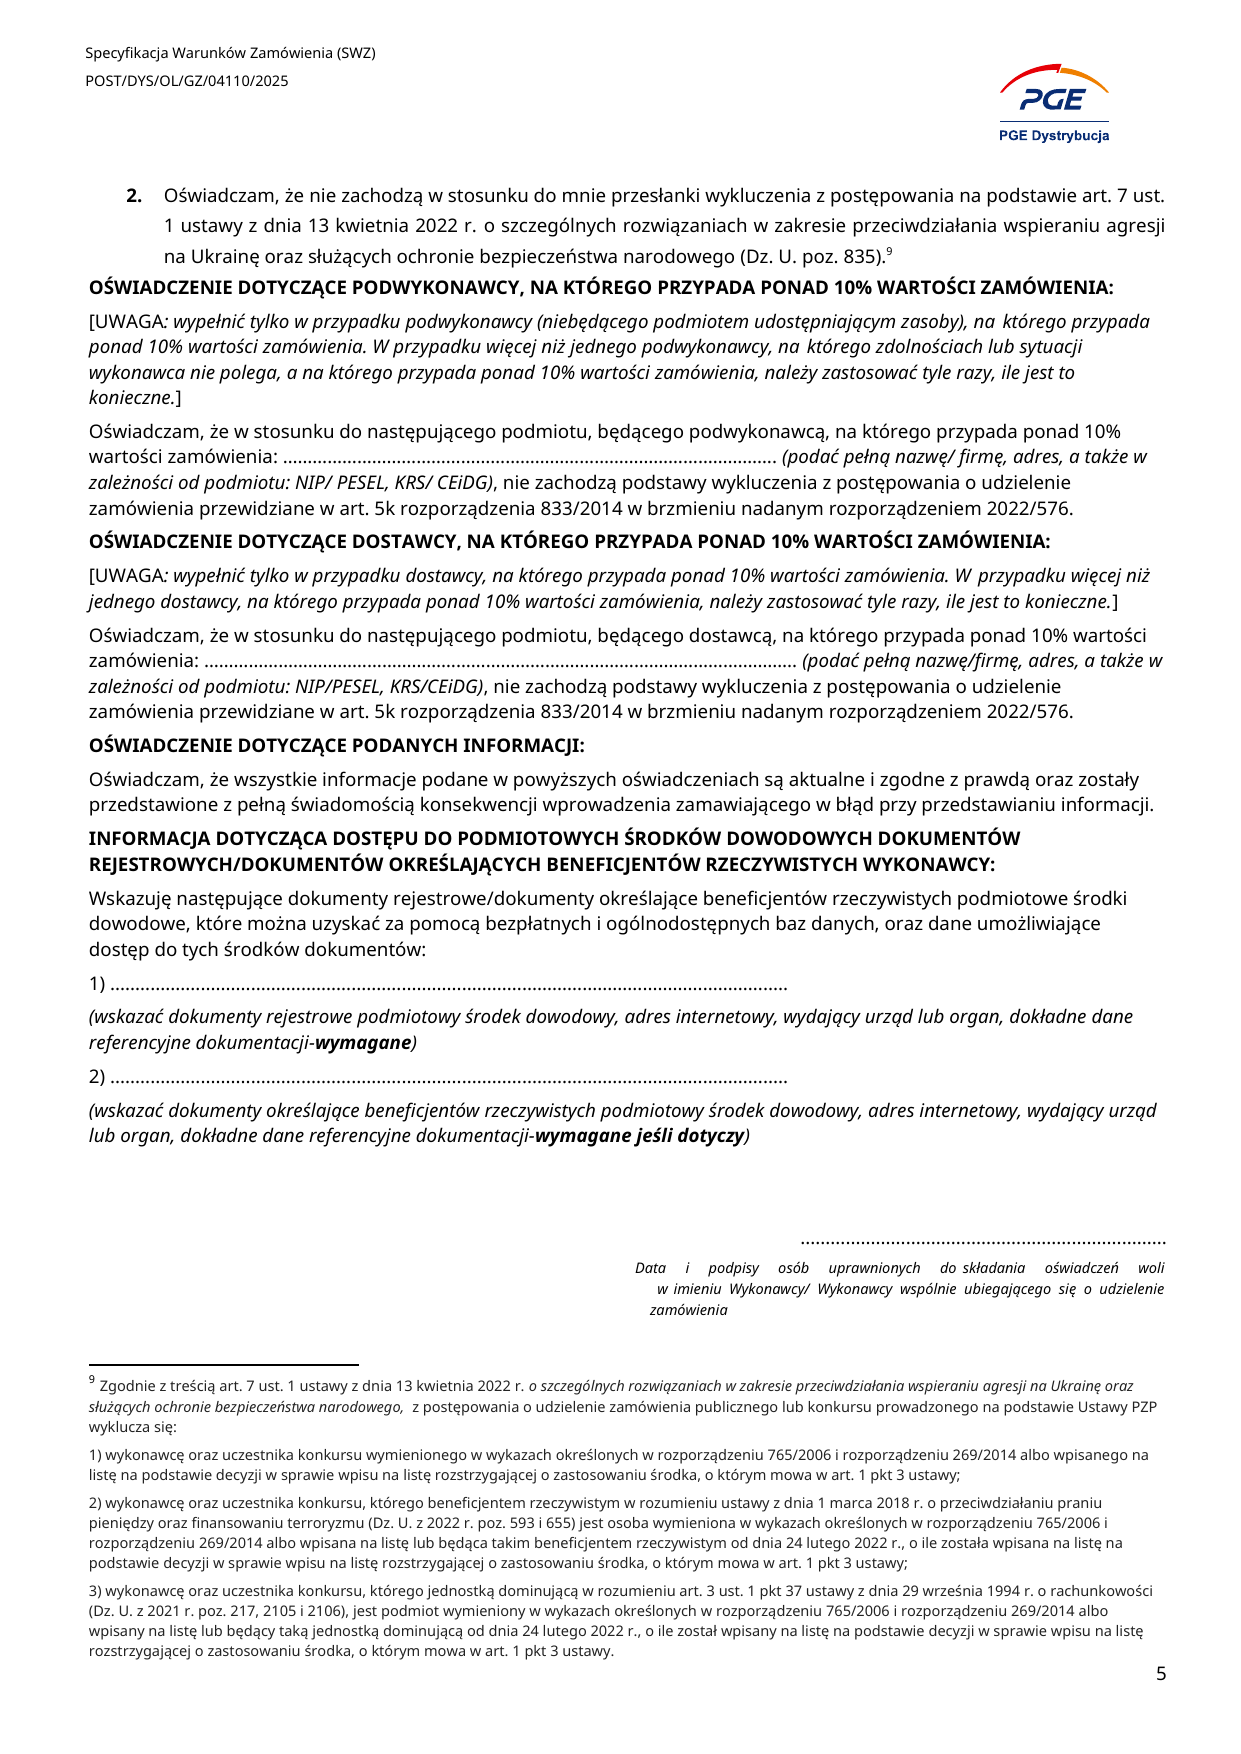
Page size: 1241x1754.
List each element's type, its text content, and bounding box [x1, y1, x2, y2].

text (wskazać dokumenty określające beneficjentów rzeczywistych podmiotowy środek dowodowy, adres internetowy, wydający urząd lub organ, dokładne dane referencyjne dokumentacji-wymagane jeśli dotyczy) [89, 1097, 1166, 1148]
text Oświadczam, że w stosunku do następującego podmiotu, będącego dostawcą, na którego przypada ponad 10% wartości zamówienia: ……………………………………………………………………………………………….……….. (podać pełną nazwę/firmę, adres, a także w zależności od podmiotu: NIP/PESEL, KRS/CEiDG), nie zachodzą podstawy wykluczenia z postępowania o udzielenie zamówienia przewidziane w art. 5k rozporządzenia 833/2014 w brzmieniu nadanym rozporządzeniem 2022/576. [89, 622, 1166, 724]
text INFORMACJA DOTYCZĄCA DOSTĘPU DO PODMIOTOWYCH ŚRODKÓW DOWODOWYCH DOKUMENTÓW REJESTROWYCH/DOKUMENTÓW OKREŚLAJĄCYCH BENEFICJENTÓW RZECZYWISTYCH WYKONAWCY: [89, 826, 1166, 877]
text [UWAGA: wypełnić tylko w przypadku dostawcy, na którego przypada ponad 10% wartości zamówienia. W przypadku więcej niż jednego dostawcy, na którego przypada ponad 10% wartości zamówienia, należy zastosować tyle razy, ile jest to konieczne.] [89, 563, 1166, 614]
text ......................................................................... [89, 1224, 1166, 1249]
text (wskazać dokumenty rejestrowe podmiotowy środek dowodowy, adres internetowy, wydający urząd lub organ, dokładne dane referencyjne dokumentacji-wymagane) [89, 1004, 1166, 1055]
text Oświadczam, że wszystkie informacje podane w powyższych oświadczeniach są aktualne i zgodne z prawdą oraz zostały przedstawione z pełną świadomością konsekwencji wprowadzenia zamawiającego w błąd przy przedstawianiu informacji. [89, 766, 1166, 817]
text OŚWIADCZENIE DOTYCZĄCE PODANYCH INFORMACJI: [89, 732, 1166, 758]
text Data i podpisy osób uprawnionych do składania oświadczeń woli w imieniu Wykonawcy/ Wykonawcy wspólnie ubiegającego się o udzielenie zamówienia [635, 1258, 1166, 1319]
text Wskazuję następujące dokumenty rejestrowe/dokumenty określające beneficjentów rzeczywistych podmiotowe środki dowodowe, które można uzyskać za pomocą bezpłatnych i ogólnodostępnych baz danych, oraz dane umożliwiające dostęp do tych środków dokumentów: [89, 885, 1166, 962]
text Oświadczam, że w stosunku do następującego podmiotu, będącego podwykonawcą, na którego przypada ponad 10% wartości zamówienia: ………………………………………………………………………………………. (podać pełną nazwę/ firmę, adres, a także w zależności od podmiotu: NIP/ PESEL, KRS/ CEiDG), nie zachodzą podstawy wykluczenia z postępowania o udzielenie zamówienia przewidziane w art. 5k rozporządzenia 833/2014 w brzmieniu nadanym rozporządzeniem 2022/576. [89, 418, 1166, 520]
text OŚWIADCZENIE DOTYCZĄCE PODWYKONAWCY, NA KTÓREGO PRZYPADA PONAD 10% WARTOŚCI ZAMÓWIENIA: [89, 274, 1166, 299]
text 2) ....................................................................................................................................... [89, 1063, 1166, 1089]
text 1) ....................................................................................................................................... [89, 970, 1166, 995]
text OŚWIADCZENIE DOTYCZĄCE DOSTAWCY, NA KTÓREGO PRZYPADA PONAD 10% WARTOŚCI ZAMÓWIENIA: [89, 529, 1166, 554]
list Oświadczam, że nie zachodzą w stosunku do mnie przesłanki wykluczenia z postępowania na podstawie art. 7 ust. 1 ustawy z dnia 13 kwietnia 2022 r. o szczególnych rozwiązaniach w zakresie przeciwdziałania wspieraniu agresji na Ukrainę oraz służących ochronie bezpieczeństwa narodowego (Dz. U. poz. 835). [126, 182, 1166, 269]
text [UWAGA: wypełnić tylko w przypadku podwykonawcy (niebędącego podmiotem udostępniającym zasoby), na którego przypada ponad 10% wartości zamówienia. W przypadku więcej niż jednego podwykonawcy, na którego zdolnościach lub sytuacji wykonawca nie polega, a na którego przypada ponad 10% wartości zamówienia, należy zastosować tyle razy, ile jest to konieczne.] [89, 308, 1166, 410]
